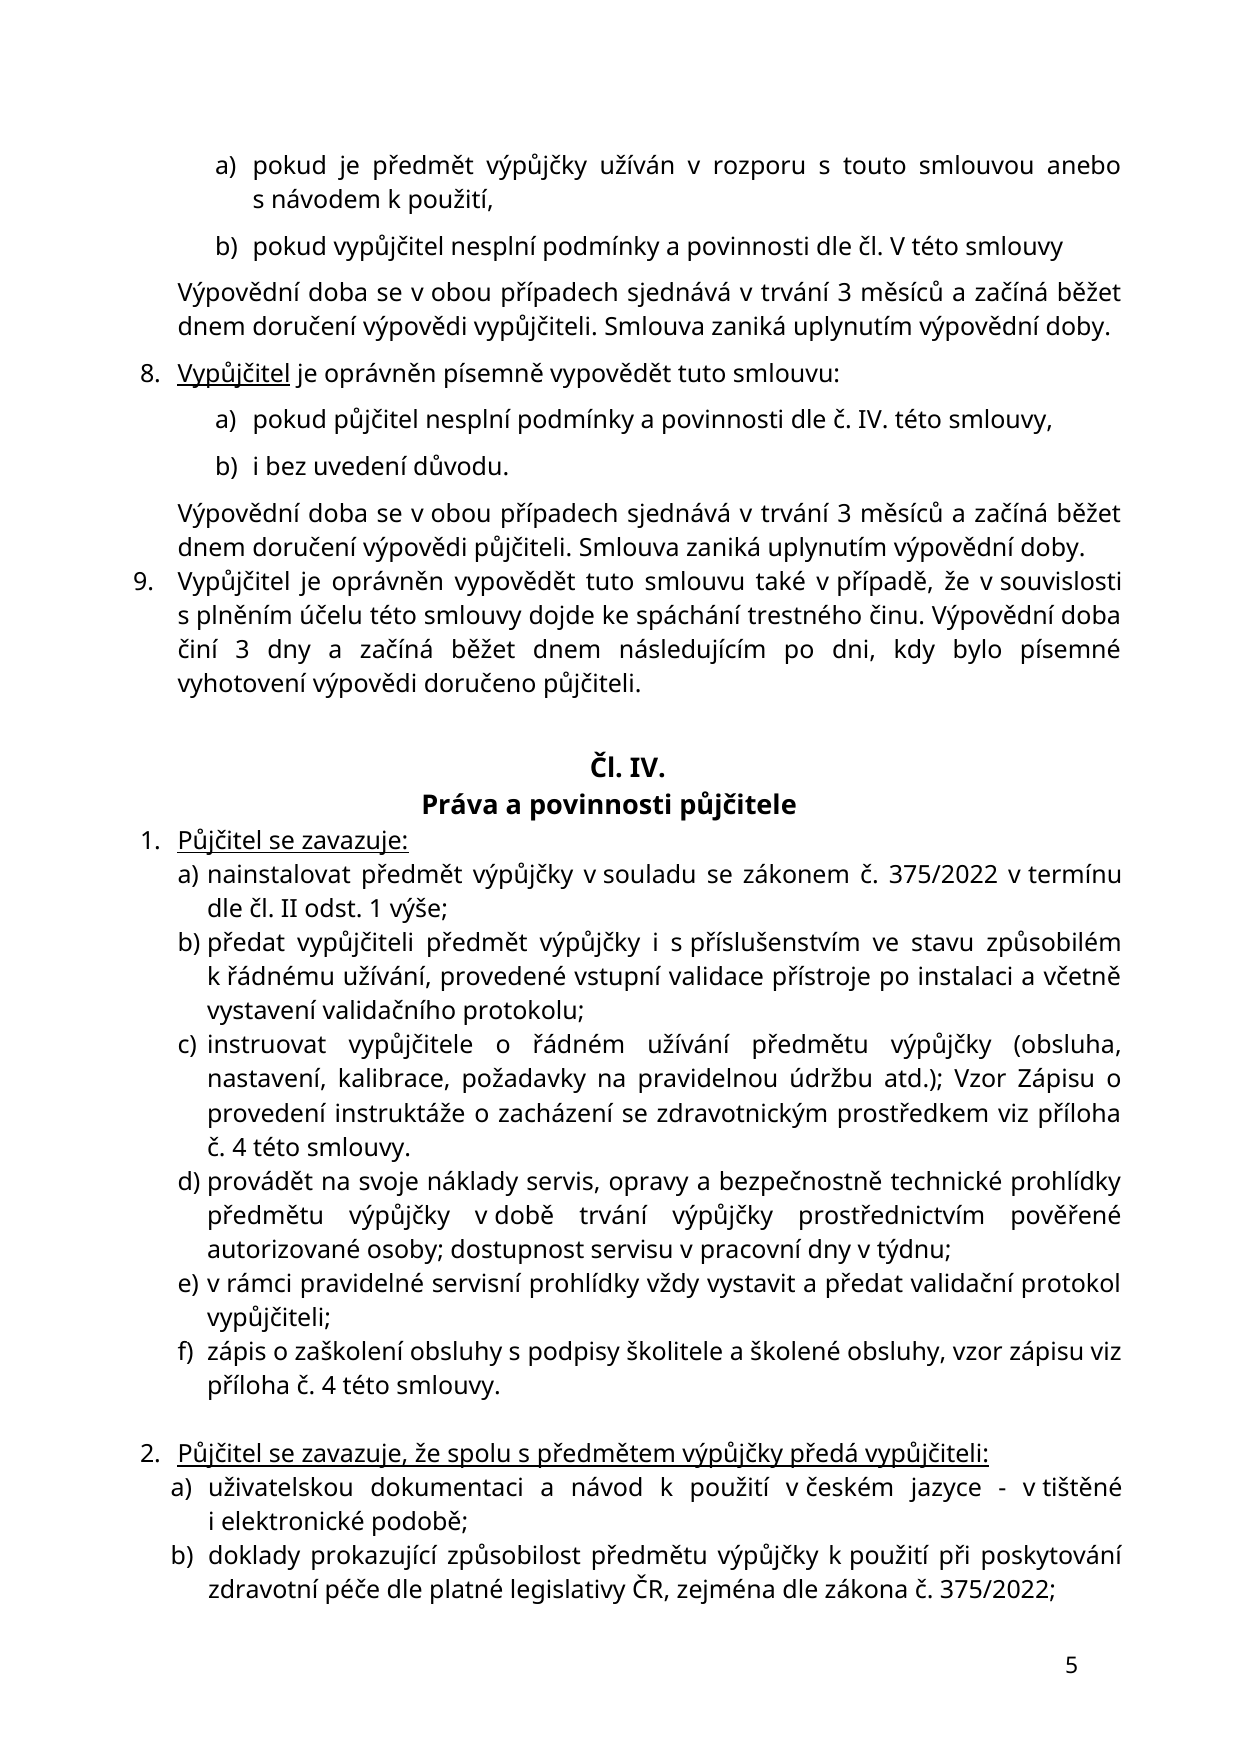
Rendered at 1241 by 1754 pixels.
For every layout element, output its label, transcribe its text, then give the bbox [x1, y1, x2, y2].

text Čl. IV. [133, 749, 1122, 786]
list instruovat vypůjčitele o řádném užívání předmětu výpůjčky (obsluha, nastavení, kalibrace, požadavky na pravidelnou údržbu atd.); Vzor Zápisu o provedení instruktáže o zacházení se zdravotnickým prostředkem viz příloha č. 4 této smlouvy. [177, 1027, 1122, 1163]
list nainstalovat předmět výpůjčky v souladu se zákonem č. 375/2022 v termínu dle čl. II odst. 1 výše; [177, 857, 1122, 925]
list pokud vypůjčitel nesplní podmínky a povinnosti dle čl. V této smlouvy [215, 228, 1122, 262]
list Půjčitel se zavazuje, že spolu s předmětem výpůjčky předá vypůjčiteli: [140, 1436, 1122, 1470]
list zápis o zaškolení obsluhy s podpisy školitele a školené obsluhy, vzor zápisu viz příloha č. 4 této smlouvy. [177, 1334, 1122, 1402]
list i bez uvedení důvodu. [215, 449, 1122, 483]
list Vypůjčitel je oprávněn vypovědět tuto smlouvu také v případě, že v souvislosti s plněním účelu této smlouvy dojde ke spáchání trestného činu. Výpovědní doba činí 3 dny a začíná běžet dnem následujícím po dni, kdy bylo písemné vyhotovení výpovědi doručeno půjčiteli. [133, 563, 1122, 699]
list Vypůjčitel je oprávněn písemně vypovědět tuto smlouvu: [140, 356, 1122, 389]
list provádět na svoje náklady servis, opravy a bezpečnostně technické prohlídky předmětu výpůjčky v době trvání výpůjčky prostřednictvím pověřené autorizované osoby; dostupnost servisu v pracovní dny v týdnu; [177, 1163, 1122, 1266]
list pokud půjčitel nesplní podmínky a povinnosti dle č. IV. této smlouvy, [215, 402, 1122, 436]
text Práva a povinnosti půjčitele [95, 786, 1122, 823]
list doklady prokazující způsobilost předmětu výpůjčky k použití při poskytování zdravotní péče dle platné legislativy ČR, zejména dle zákona č. 375/2022; [170, 1538, 1122, 1606]
text Výpovědní doba se v obou případech sjednává v trvání 3 měsíců a začíná běžet dnem doručení výpovědi půjčiteli. Smlouva zaniká uplynutím výpovědní doby. [177, 495, 1122, 563]
list pokud je předmět výpůjčky užíván v rozporu s touto smlouvou anebo s návodem k použití, [215, 148, 1122, 216]
list uživatelskou dokumentaci a návod k použití v českém jazyce - v tištěné i elektronické podobě; [170, 1470, 1122, 1538]
list Půjčitel se zavazuje: [140, 823, 1122, 857]
list předat vypůjčiteli předmět výpůjčky i s příslušenstvím ve stavu způsobilém k řádnému užívání, provedené vstupní validace přístroje po instalaci a včetně vystavení validačního protokolu; [177, 925, 1122, 1027]
text Výpovědní doba se v obou případech sjednává v trvání 3 měsíců a začíná běžet dnem doručení výpovědi vypůjčiteli. Smlouva zaniká uplynutím výpovědní doby. [177, 275, 1122, 343]
list v rámci pravidelné servisní prohlídky vždy vystavit a předat validační protokol vypůjčiteli; [177, 1266, 1122, 1334]
